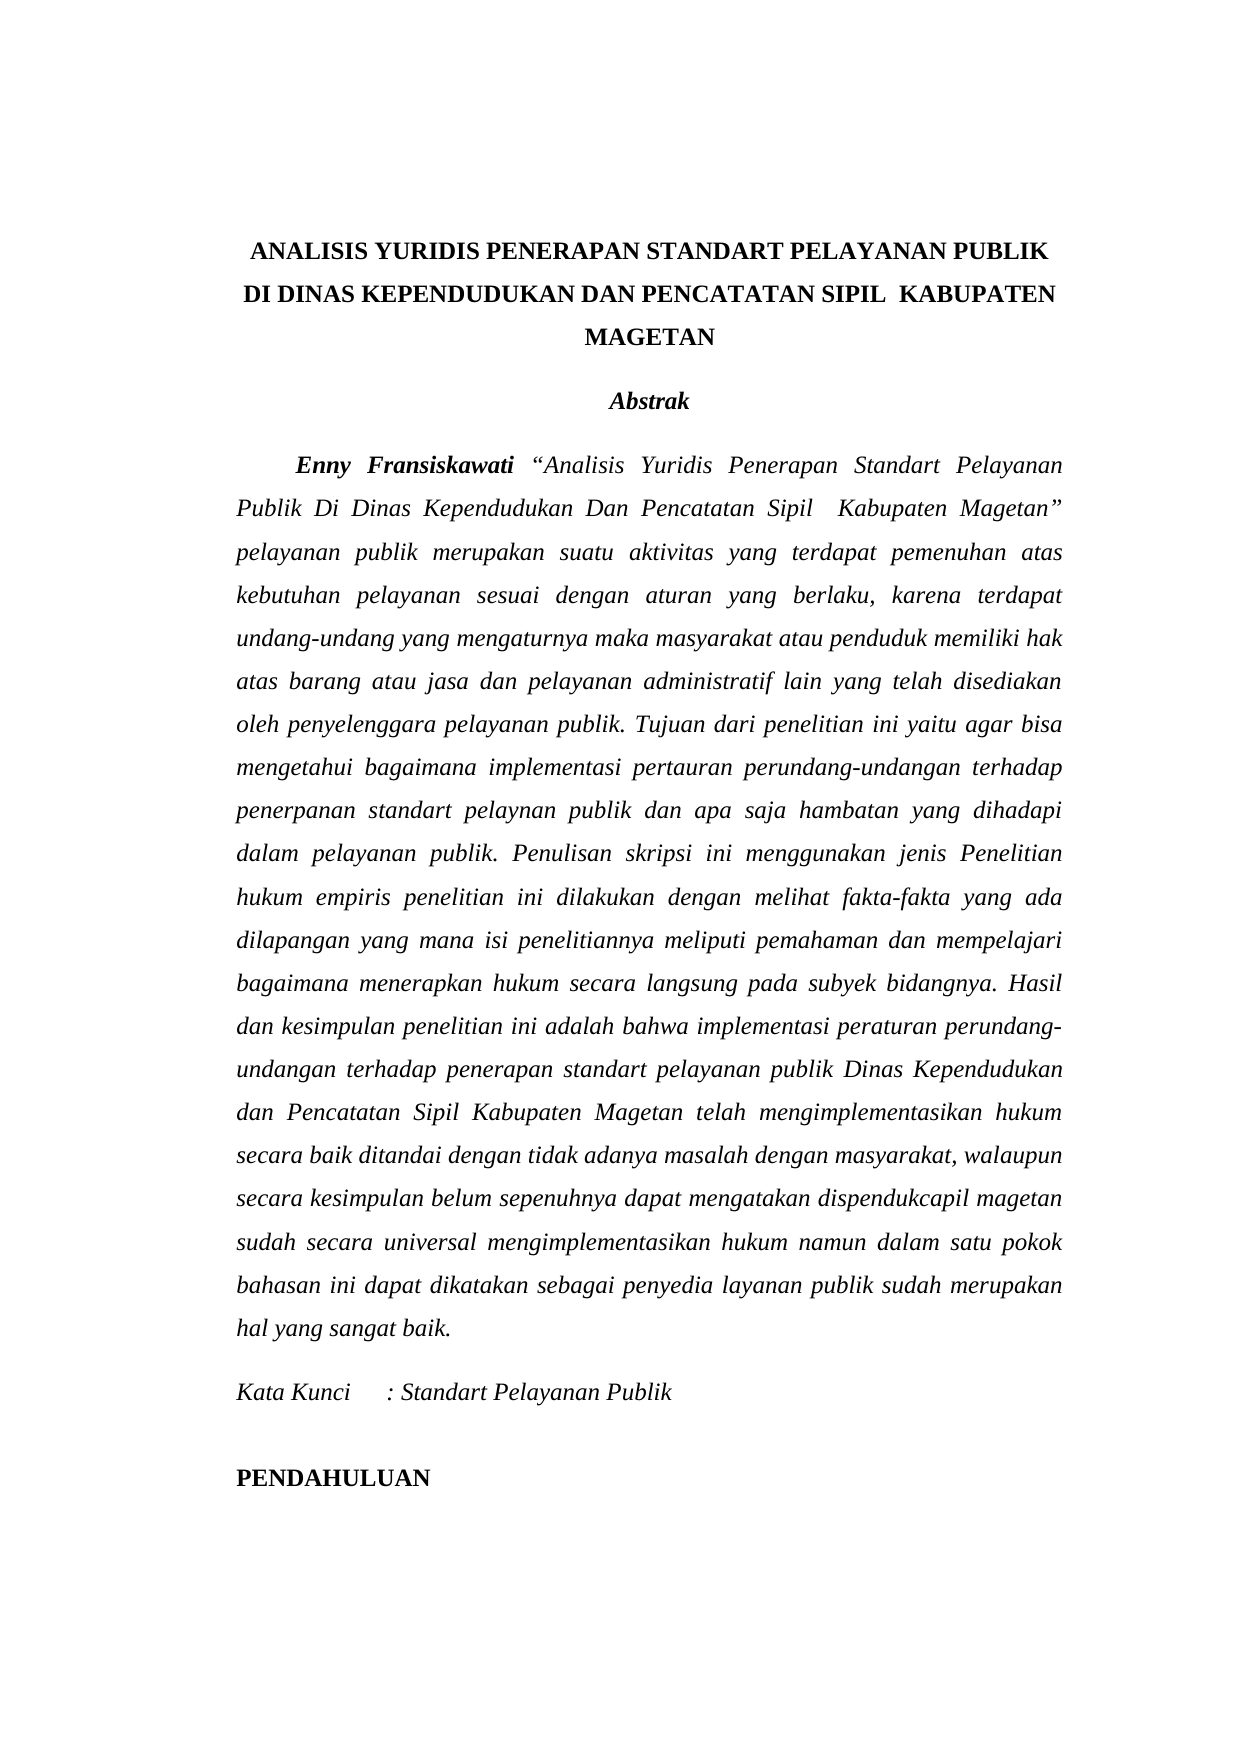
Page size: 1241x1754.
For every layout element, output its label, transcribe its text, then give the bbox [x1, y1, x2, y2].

text ANALISIS YURIDIS PENERAPAN STANDART PELAYANAN PUBLIK DI DINAS KEPENDUDUKAN DAN PENCATATAN SIPIL KABUPATEN MAGETAN [236, 236, 1063, 351]
text Enny Fransiskawati “Analisis Yuridis Penerapan Standart Pelayanan Publik Di Dinas Kependudukan Dan Pencatatan Sipil Kabupaten Magetan” pelayanan publik merupakan suatu aktivitas yang terdapat pemenuhan atas kebutuhan pelayanan sesuai dengan aturan yang berlaku, karena terdapat undang-undang yang mengaturnya maka masyarakat atau penduduk memiliki hak atas barang atau jasa dan pelayanan administratif lain yang telah disediakan oleh penyelenggara pelayanan publik. Tujuan dari penelitian ini yaitu agar bisa mengetahui bagaimana implementasi pertauran perundang-undangan terhadap penerpanan standart pelaynan publik dan apa saja hambatan yang dihadapi dalam pelayanan publik. Penulisan skripsi ini menggunakan jenis Penelitian hukum empiris penelitian ini dilakukan dengan melihat fakta-fakta yang ada dilapangan yang mana isi penelitiannya meliputi pemahaman dan mempelajari bagaimana menerapkan hukum secara langsung pada subyek bidangnya. Hasil dan kesimpulan penelitian ini adalah bahwa implementasi peraturan perundang-undangan terhadap penerapan standart pelayanan publik Dinas Kependudukan dan Pencatatan Sipil Kabupaten Magetan telah mengimplementasikan hukum secara baik ditandai dengan tidak adanya masalah dengan masyarakat, walaupun secara kesimpulan belum sepenuhnya dapat mengatakan dispendukcapil magetan sudah secara universal mengimplementasikan hukum namun dalam satu pokok bahasan ini dapat dikatakan sebagai penyedia layanan publik sudah merupakan hal yang sangat baik. [236, 450, 1063, 1342]
text Kata Kunci : Standart Pelayanan Publik [236, 1377, 1063, 1406]
text PENDAHULUAN [236, 1463, 1063, 1492]
text Abstrak [236, 386, 1063, 415]
